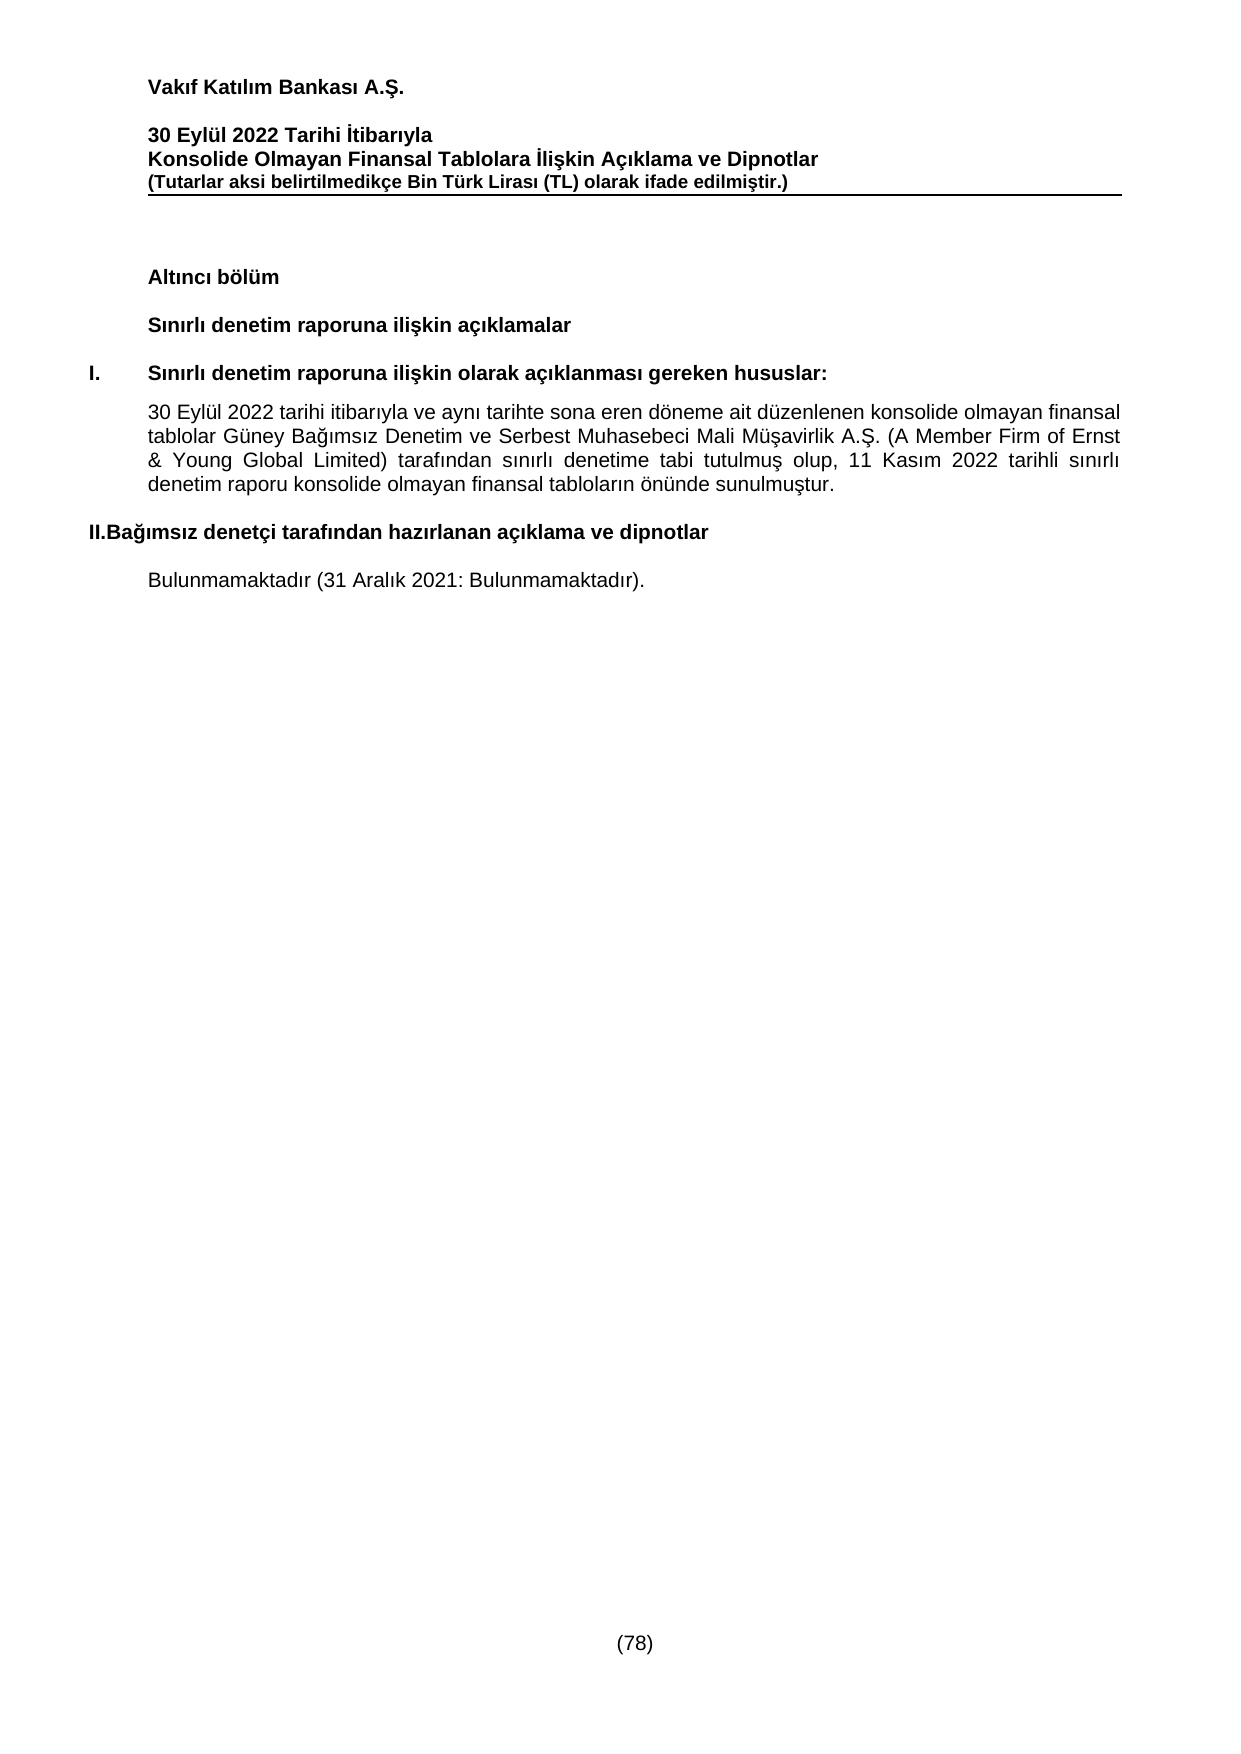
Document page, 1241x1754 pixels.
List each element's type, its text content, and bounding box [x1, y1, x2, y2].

text 30 Eylül 2022 tarihi itibarıyla ve aynı tarihte sona eren döneme ait düzenlenen konsolide olmayan finansal tablolar Güney Bağımsız Denetim ve Serbest Muhasebeci Mali Müşavirlik A.Ş. (A Member Firm of Ernst & Young Global Limited) tarafından sınırlı denetime tabi tutulmuş olup, 11 Kasım 2022 tarihli sınırlı denetim raporu konsolide olmayan finansal tabloların önünde sunulmuştur. [148, 400, 1122, 496]
list Sınırlı denetim raporuna ilişkin olarak açıklanması gereken hususlar: [89, 361, 1122, 385]
list Bağımsız denetçi tarafından hazırlanan açıklama ve dipnotlar [89, 519, 1122, 543]
text Altıncı bölüm [148, 265, 1122, 289]
text Sınırlı denetim raporuna ilişkin açıklamalar [148, 313, 1122, 337]
text Bulunmamaktadır (31 Aralık 2021: Bulunmamaktadır). [148, 567, 1122, 591]
